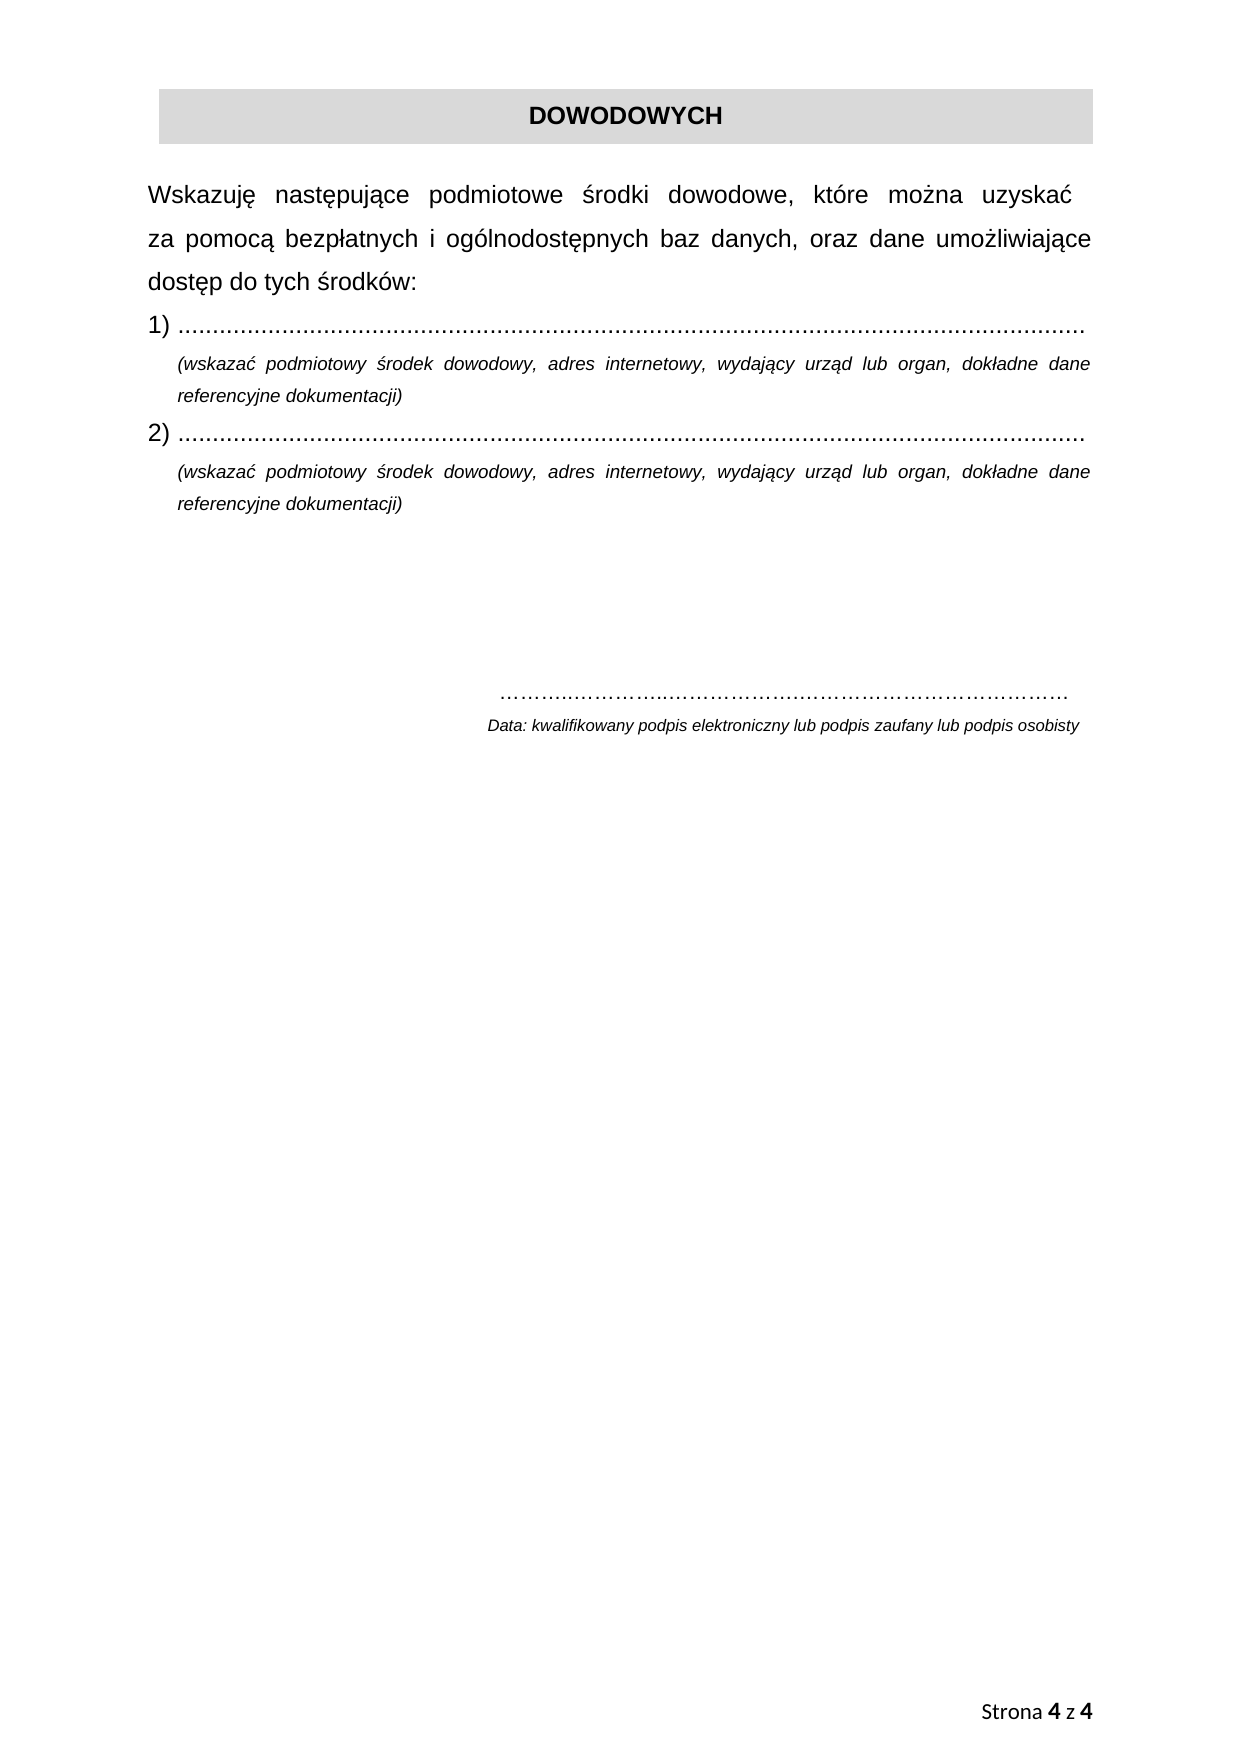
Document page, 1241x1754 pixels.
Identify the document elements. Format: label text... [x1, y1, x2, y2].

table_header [159, 89, 1093, 144]
list ................................................................................................................................... [148, 310, 1093, 338]
text Wskazuję następujące podmiotowe środki dowodowe, które można uzyskać za pomocą bezpłatnych i ogólnodostępnych baz danych, oraz dane umożliwiające dostęp do tych środków: [148, 180, 1093, 295]
list ................................................................................................................................... [148, 417, 1093, 446]
text Data: kwalifikowany podpis elektroniczny lub podpis zaufany lub podpis osobisty [487, 716, 1093, 735]
text (wskazać podmiotowy środek dowodowy, adres internetowy, wydający urząd lub organ, dokładne dane referencyjne dokumentacji) [177, 461, 1093, 514]
text ………..…………..……………….………………………………… [487, 680, 1093, 704]
text (wskazać podmiotowy środek dowodowy, adres internetowy, wydający urząd lub organ, dokładne dane referencyjne dokumentacji) [177, 353, 1093, 407]
